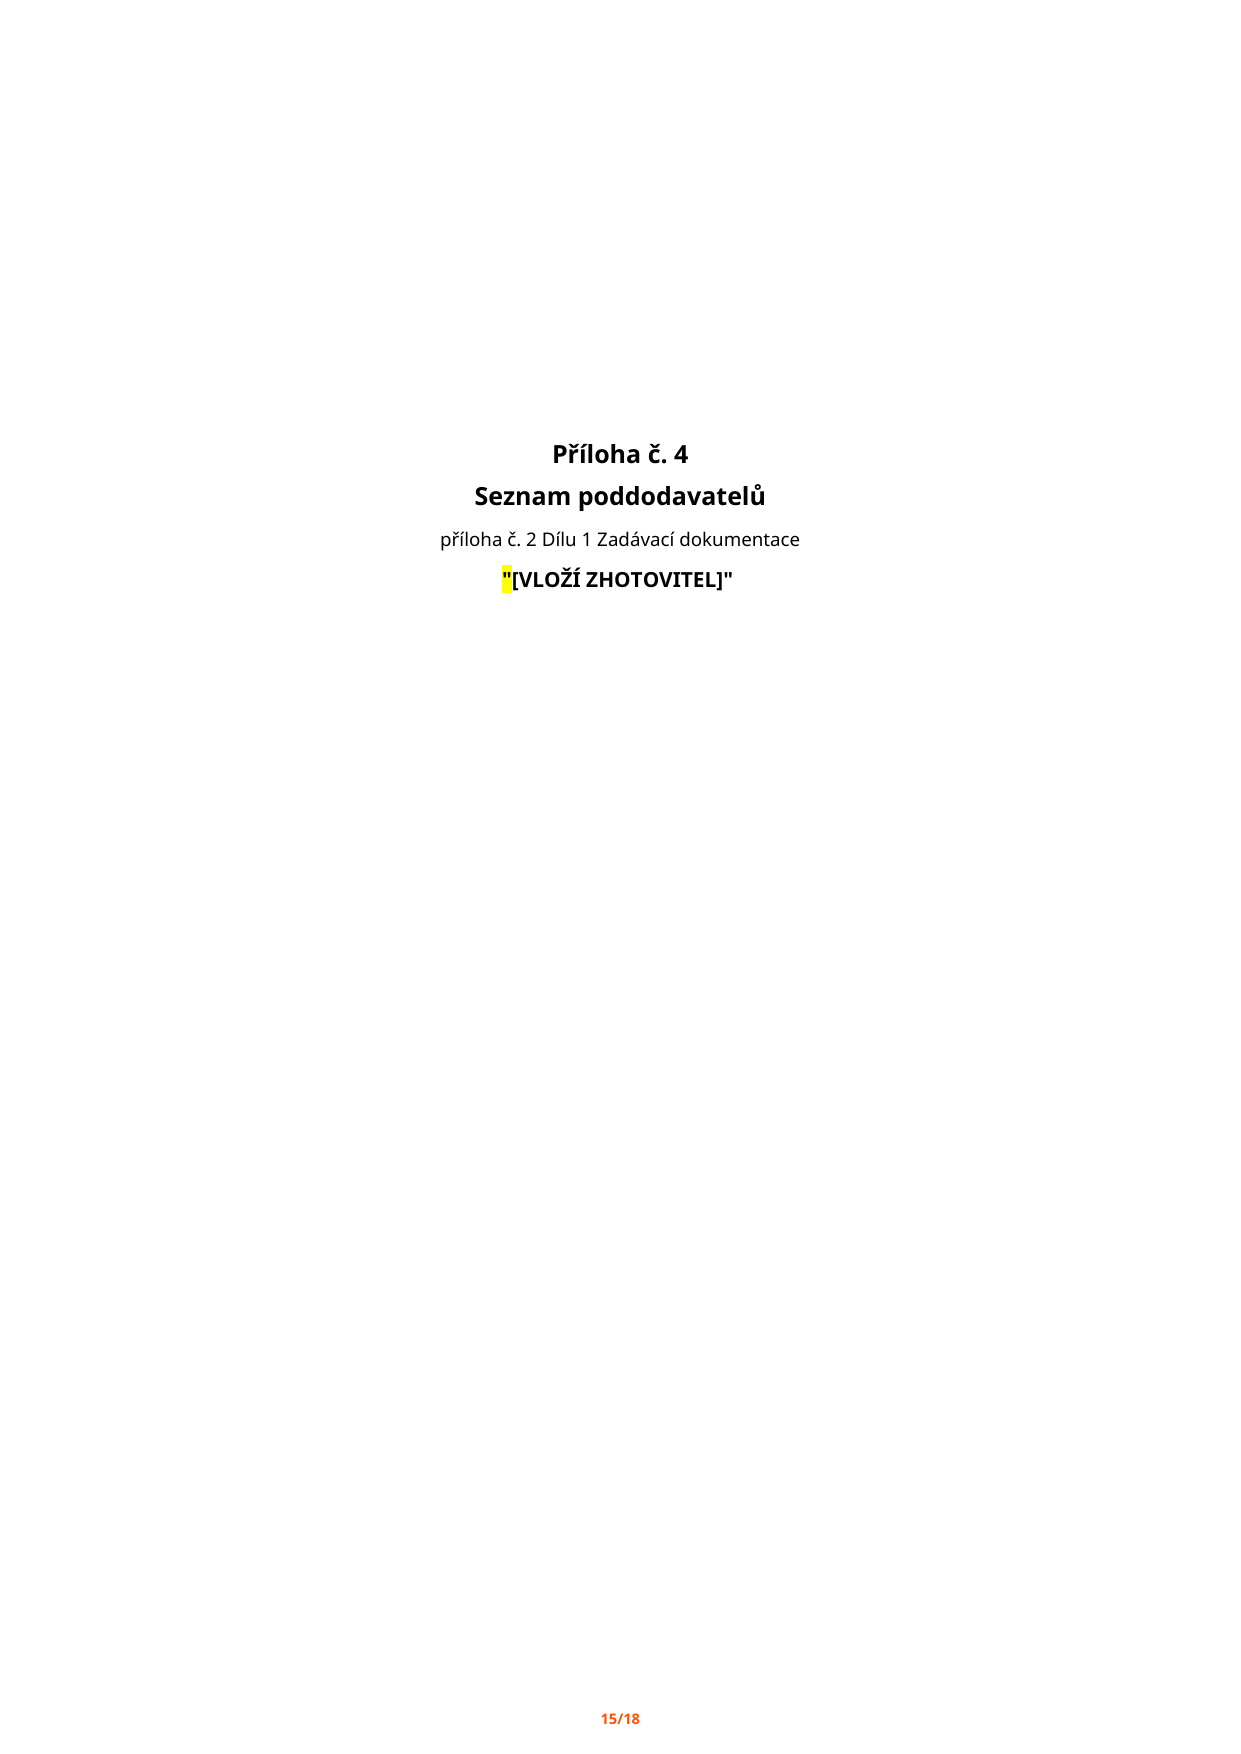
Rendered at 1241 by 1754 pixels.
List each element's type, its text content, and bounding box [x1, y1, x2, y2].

text Příloha č. 4 [148, 440, 1093, 469]
text příloha č. 2 Dílu 1 Zadávací dokumentace [148, 523, 1093, 552]
text Seznam poddodavatelů [148, 482, 1093, 511]
